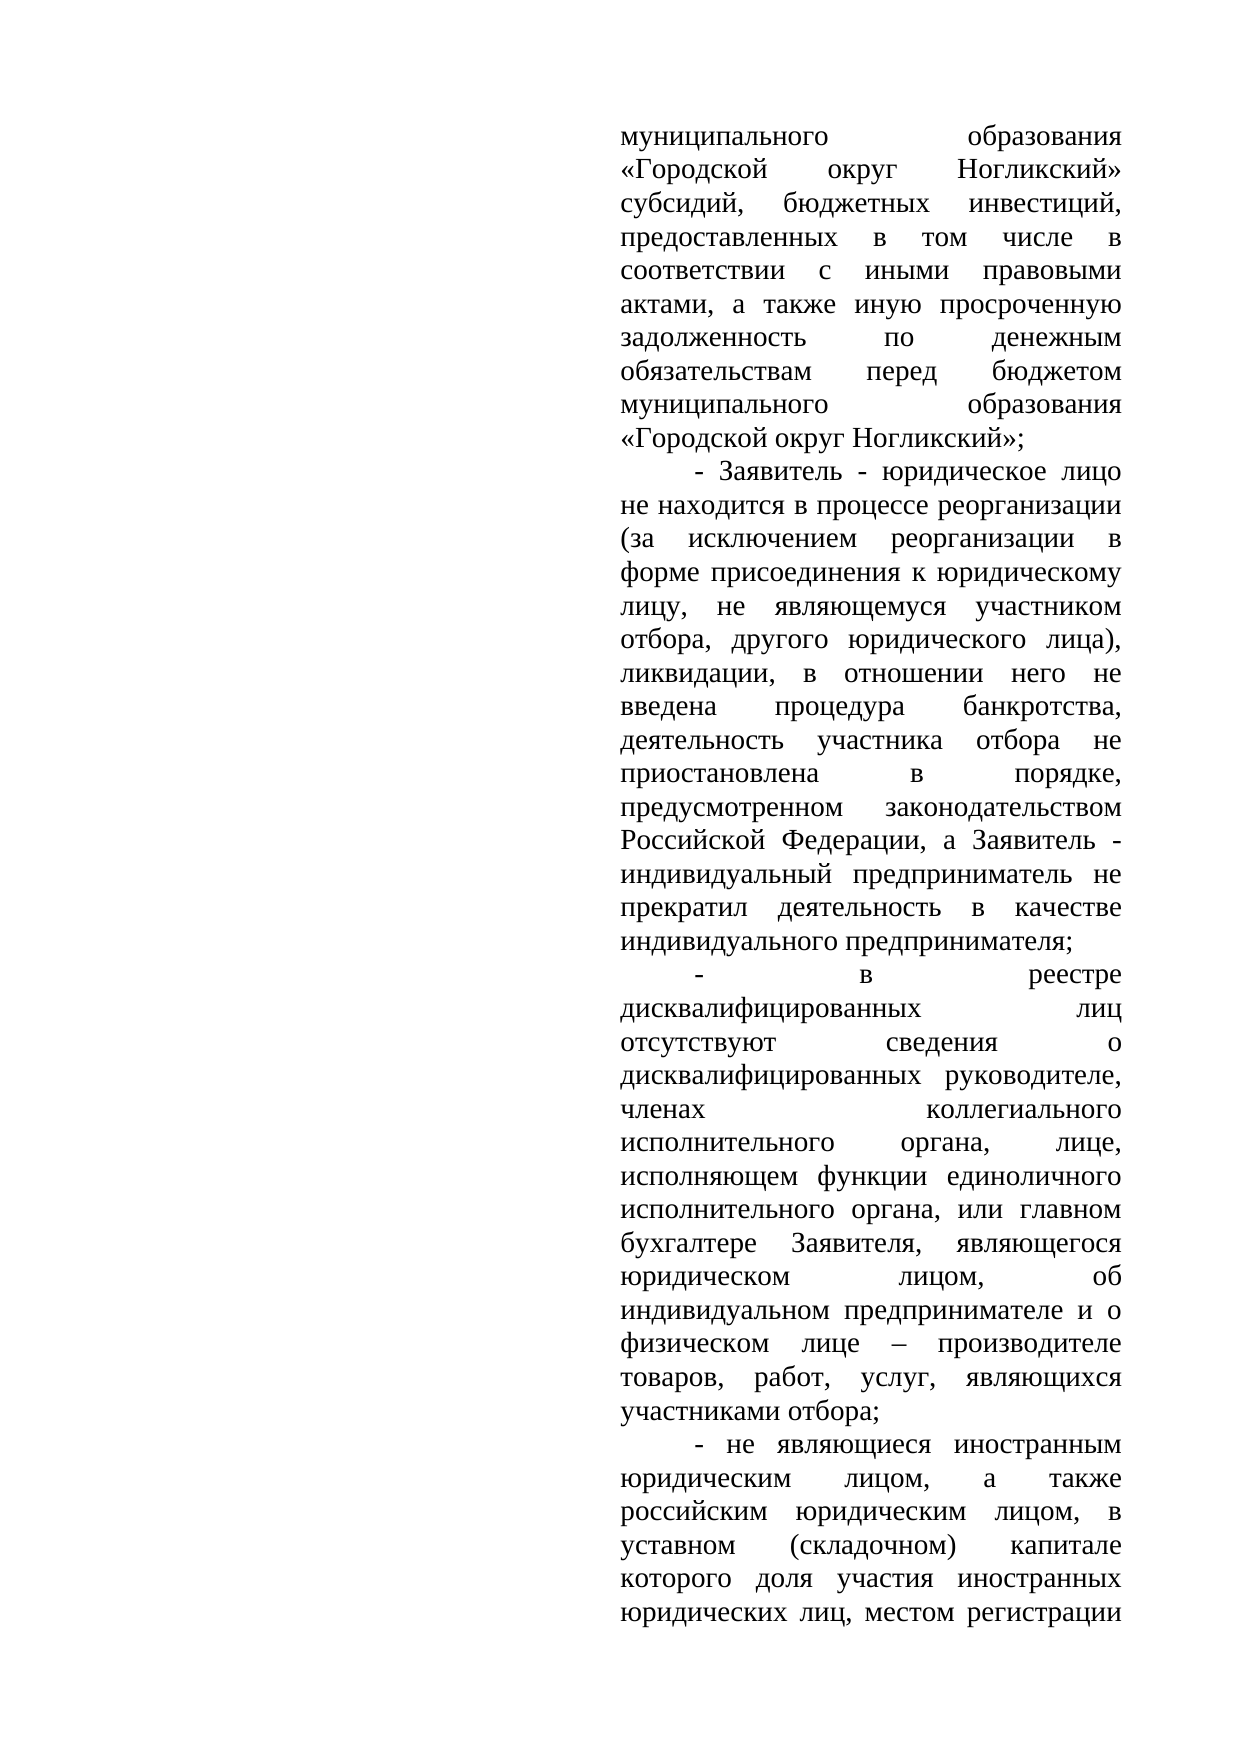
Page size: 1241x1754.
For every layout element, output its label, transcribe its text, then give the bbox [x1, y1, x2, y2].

text - Заявитель - юридическое лицо не находится в процессе реорганизации (за исключением реорганизации в форме присоединения к юридическому лицу, не являющемуся участником отбора, другого юридического лица), ликвидации, в отношении него не введена процедура банкротства, деятельность участника отбора не приостановлена в порядке, предусмотренном законодательством Российской Федерации, а Заявитель - индивидуальный предприниматель не прекратил деятельность в качестве индивидуального предпринимателя; [620, 453, 1122, 957]
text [620, 118, 1122, 453]
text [620, 1426, 1122, 1627]
text - в реестре дисквалифицированных лиц отсутствуют сведения о дисквалифицированных руководителе, членах коллегиального исполнительного органа, лице, исполняющем функции единоличного исполнительного органа, или главном бухгалтере Заявителя, являющегося юридическом лицом, об индивидуальном предпринимателе и о физическом лице – производителе товаров, работ, услуг, являющихся участниками отбора; [620, 957, 1122, 1426]
